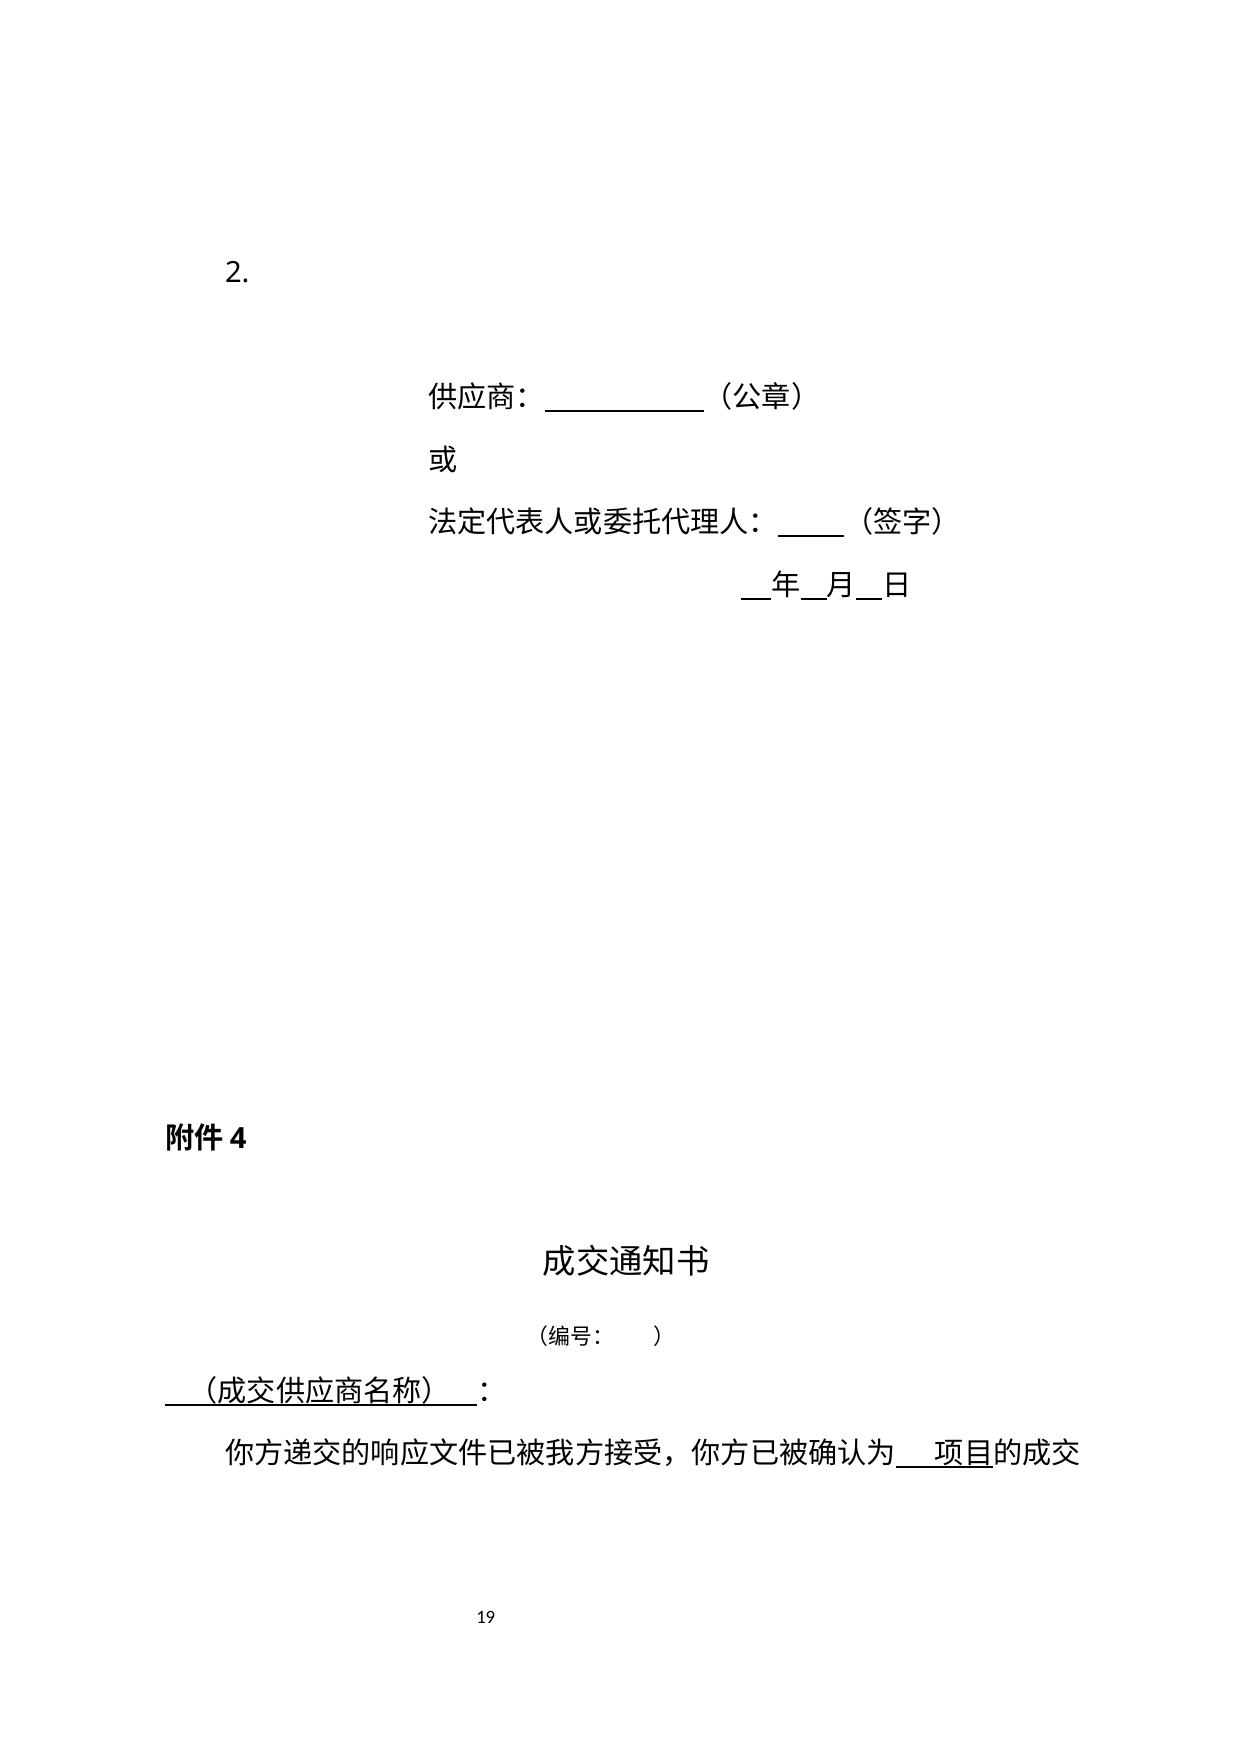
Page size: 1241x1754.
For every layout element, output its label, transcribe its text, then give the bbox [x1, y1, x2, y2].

text 成交通知书 [165, 1224, 1087, 1286]
text （成交供应商名称） ： [165, 1351, 1087, 1414]
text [165, 1414, 1087, 1476]
text 2. [165, 233, 1087, 295]
text 附件4 [165, 1099, 1087, 1161]
text 年 月 日 [165, 545, 1087, 608]
text （编号： ） [165, 1319, 1087, 1351]
text 法定代表人或委托代理人： （签字） [165, 483, 1087, 545]
text 或 [165, 420, 1087, 483]
text 供应商： （公章） [165, 358, 1087, 420]
